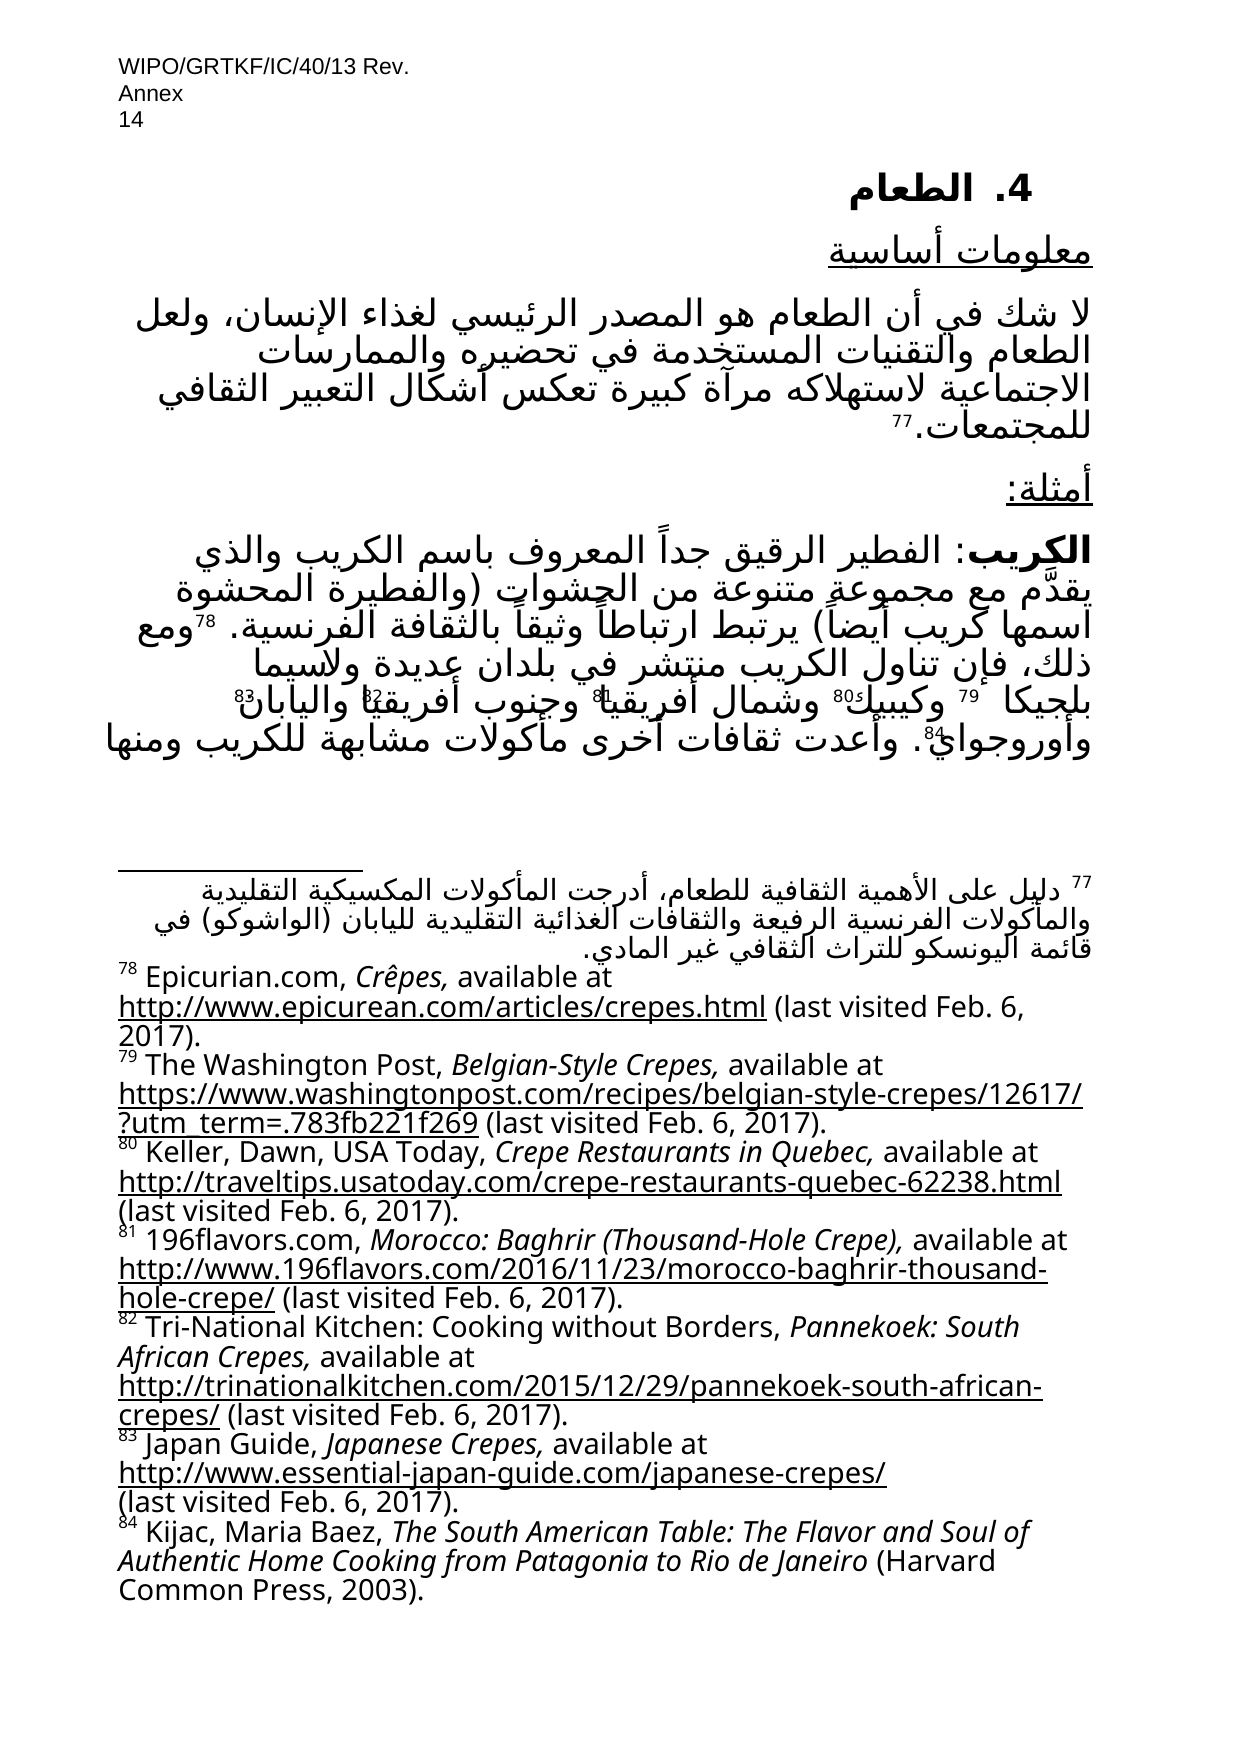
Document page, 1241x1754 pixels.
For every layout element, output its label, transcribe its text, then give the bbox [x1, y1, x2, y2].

text معلومات أساسية [118, 233, 1092, 271]
text لا شك في أن الطعام هو المصدر الرئيسي لغذاء الإنسان، ولعل الطعام والتقنيات المستخدمة في تحضيره والممارسات الاجتماعية لاستهلاكه مرآة كبيرة تعكس أشكال التعبير الثقافي للمجتمعات. [118, 296, 1092, 446]
text أمثلة: [118, 471, 1092, 508]
text 4. الطعام [118, 171, 1033, 208]
text الكريب: الفطير الرقيق جداً المعروف باسم الكريب والذي يقدَّم مع مجموعة متنوعة من الحشوات (والفطيرة المحشوة اسمها كريب أيضاً) يرتبط ارتباطاً وثيقاً بالثقافة الفرنسية. ومع ذلك، فإن تناول الكريب منتشر في بلدان عديدة ولا سيما بلجيكا وكيبيك وشمال أفريقيا وجنوب أفريقيا واليابان وأوروجواي. وأعدت ثقافات أخرى مأكولات مشابهة للكريب ومنها الكريسبيل الإيطالي والبالاشينتاش الهنغاري والبلينتز اليهودي والبلاتار الاسكندنافي والبليني الروسي والكريبس اليوناني. [118, 533, 1092, 758]
